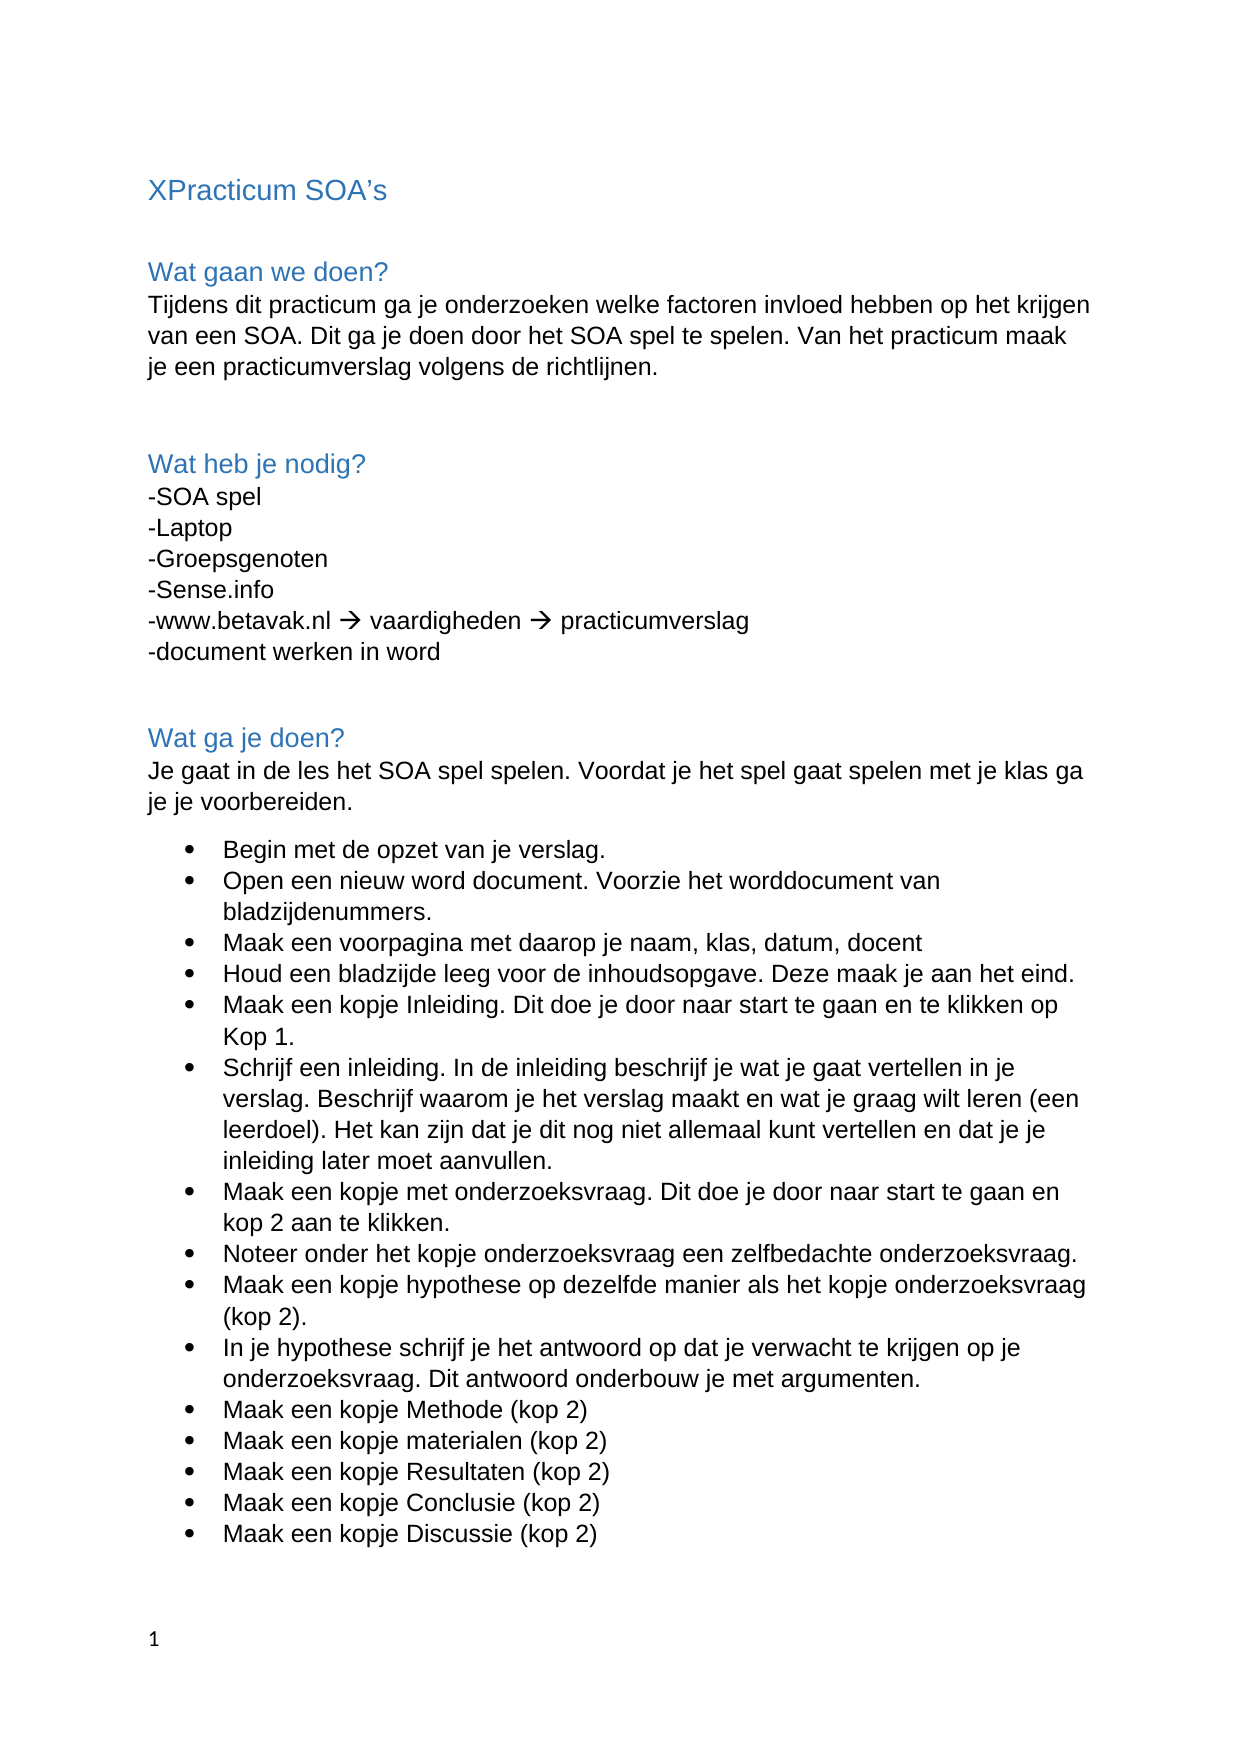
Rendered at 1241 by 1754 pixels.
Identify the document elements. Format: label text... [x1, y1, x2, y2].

subtitle Wat gaan we doen? [148, 256, 1093, 288]
list Maak een kopje Methode (kop 2) [185, 1395, 1093, 1423]
subtitle Wat ga je doen? [148, 722, 1093, 754]
list Maak een kopje materialen (kop 2) [185, 1426, 1093, 1455]
text -SOA spel -Laptop -Groepsgenoten -Sense.info -www.betavak.nl vaardigheden practicumverslag -document werken in word [148, 481, 1093, 666]
text Je gaat in de les het SOA spel spelen. Voordat je het spel gaat spelen met je klas ga je je voorbereiden. [148, 756, 1093, 816]
list Begin met de opzet van je verslag. [185, 835, 1093, 864]
list Maak een kopje Resultaten (kop 2) [185, 1457, 1093, 1486]
list In je hypothese schrijf je het antwoord op dat je verwacht te krijgen op je onderzoeksvraag. Dit antwoord onderbouw je met argumenten. [185, 1332, 1093, 1392]
list Schrijf een inleiding. In de inleiding beschrijf je wat je gaat vertellen in je verslag. Beschrijf waarom je het verslag maakt en wat je graag wilt leren (een leerdoel). Het kan zijn dat je dit nog niet allemaal kunt vertellen en dat je je inleiding later moet aanvullen. [185, 1053, 1093, 1175]
list Maak een kopje Discussie (kop 2) [185, 1519, 1093, 1548]
list Maak een kopje Inleiding. Dit doe je door naar start te gaan en te klikken op Kop 1. [185, 991, 1093, 1050]
list Houd een bladzijde leeg voor de inhoudsopgave. Deze maak je aan het eind. [185, 959, 1093, 988]
list Noteer onder het kopje onderzoeksvraag een zelfbedachte onderzoeksvraag. [185, 1239, 1093, 1268]
subtitle XPracticum SOA’s [148, 173, 1093, 206]
subtitle Wat heb je nodig? [148, 448, 1093, 479]
list Open een nieuw word document. Voorzie het worddocument van bladzijdenummers. [185, 866, 1093, 926]
list Maak een kopje met onderzoeksvraag. Dit doe je door naar start te gaan en kop 2 aan te klikken. [185, 1177, 1093, 1237]
list Maak een kopje hypothese op dezelfde manier als het kopje onderzoeksvraag (kop 2). [185, 1270, 1093, 1330]
list Maak een voorpagina met daarop je naam, klas, datum, docent [185, 928, 1093, 957]
list Maak een kopje Conclusie (kop 2) [185, 1488, 1093, 1517]
text Tijdens dit practicum ga je onderzoeken welke factoren invloed hebben op het krijgen van een SOA. Dit ga je doen door het SOA spel te spelen. Van het practicum maak je een practicumverslag volgens de richtlijnen. [148, 290, 1093, 381]
